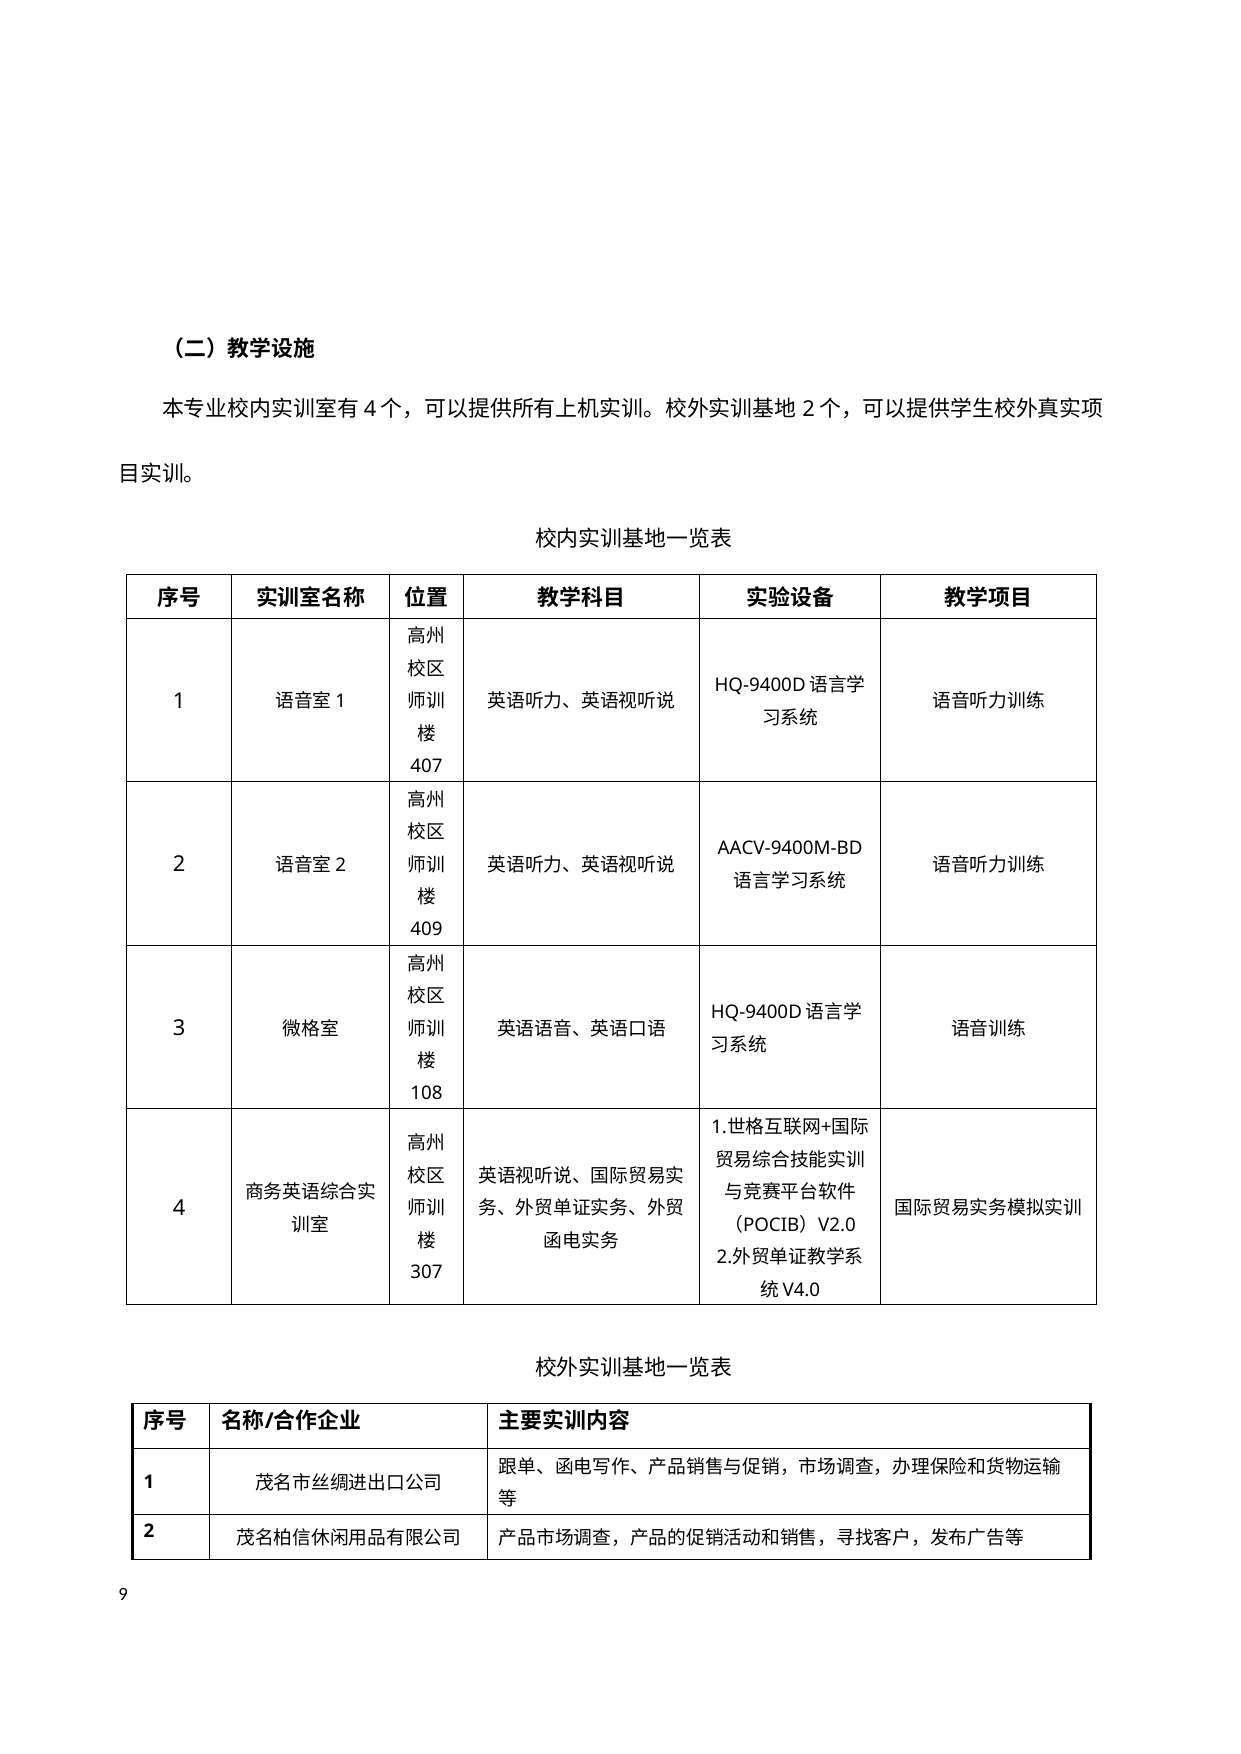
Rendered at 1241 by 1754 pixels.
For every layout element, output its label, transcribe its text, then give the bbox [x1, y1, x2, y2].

text 本专业校内实训室有4个，可以提供所有上机实训。校外实训基地2个，可以提供学生校外真实项目实训。 [118, 379, 1104, 509]
table_header 序号 [134, 1404, 209, 1448]
table_header 教学项目 [881, 575, 1096, 617]
table_cell 高州校区师训楼108 [390, 946, 463, 1108]
table_cell 高州校区师训楼409 [390, 782, 463, 944]
text （二）教学设施 [118, 330, 1104, 363]
table_header 名称/合作企业 [210, 1404, 487, 1448]
table_cell 商务英语综合实训室 [232, 1109, 389, 1304]
table_cell 2 [127, 782, 231, 944]
table_cell 4 [127, 1109, 231, 1304]
table_cell 语音室1 [232, 619, 389, 781]
table_cell 1.世格互联网+国际贸易综合技能实训与竞赛平台软件（POCIB）V2.0 2.外贸单证教学系统V4.0 [700, 1109, 880, 1304]
table_cell 英语语音、英语口语 [464, 946, 699, 1108]
table_cell 高州校区师训楼407 [390, 619, 463, 781]
text 校外实训基地一览表 [162, 1338, 1104, 1403]
table_header 序号 [127, 575, 231, 617]
table_header 主要实训内容 [488, 1404, 1089, 1448]
text 校内实训基地一览表 [118, 509, 1104, 574]
table_cell 语音听力训练 [881, 619, 1096, 781]
table_header 实训室名称 [232, 575, 389, 617]
table_cell 英语视听说、国际贸易实务、外贸单证实务、外贸函电实务 [464, 1109, 699, 1304]
table_cell 1 [127, 619, 231, 781]
table_header 教学科目 [464, 575, 699, 617]
table_cell 跟单、函电写作、产品销售与促销，市场调查，办理保险和货物运输等 [488, 1449, 1089, 1514]
table_cell 茂名市丝绸进出口公司 [210, 1449, 487, 1514]
table_cell 国际贸易实务模拟实训 [881, 1109, 1096, 1304]
table_cell 语音听力训练 [881, 782, 1096, 944]
table_cell HQ-9400D语言学习系统 [700, 619, 880, 781]
table_cell 产品市场调查，产品的促销活动和销售，寻找客户，发布广告等 [488, 1515, 1089, 1559]
table_cell 茂名柏信休闲用品有限公司 [210, 1515, 487, 1559]
table_cell 语音训练 [881, 946, 1096, 1108]
table_cell 微格室 [232, 946, 389, 1108]
table_cell 语音室2 [232, 782, 389, 944]
table_cell 英语听力、英语视听说 [464, 782, 699, 944]
table_cell HQ-9400D语言学习系统 [700, 946, 880, 1108]
table_cell AACV-9400M-BD语言学习系统 [700, 782, 880, 944]
table_cell 2 [134, 1515, 209, 1559]
table_header 实验设备 [700, 575, 880, 617]
table_header 位置 [390, 575, 463, 617]
table_cell 高州校区师训楼307 [390, 1109, 463, 1304]
table_cell 英语听力、英语视听说 [464, 619, 699, 781]
table_cell 3 [127, 946, 231, 1108]
table_cell 1 [134, 1449, 209, 1514]
